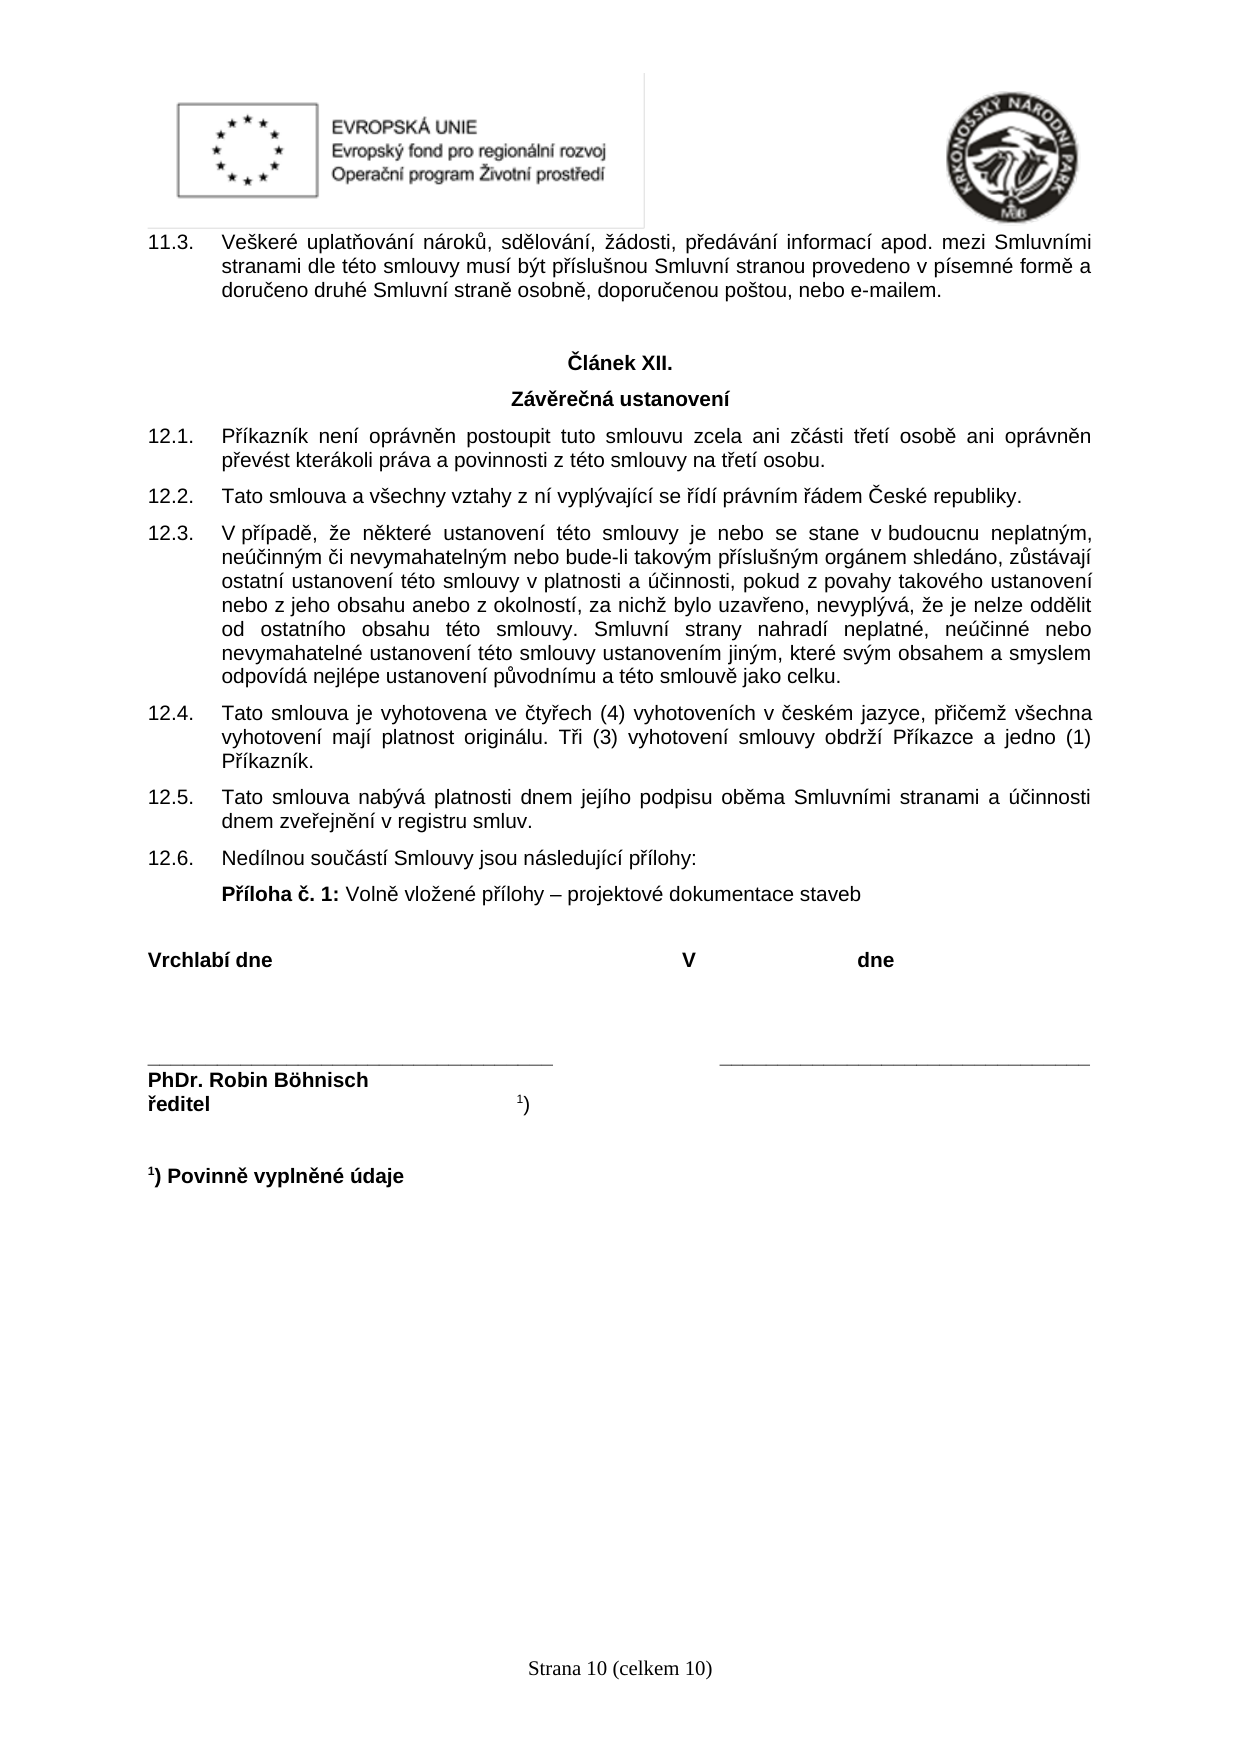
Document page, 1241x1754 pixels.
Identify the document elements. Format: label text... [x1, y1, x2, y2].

text Vrchlabí dne V dne [148, 948, 1093, 972]
picture [946, 91, 1085, 230]
list Tato smlouva je vyhotovena ve čtyřech (4) vyhotoveních v českém jazyce, přičemž všechna vyhotovení mají platnost originálu. Tři (3) vyhotovení smlouvy obdrží Příkazce a jedno (1) Příkazník. [148, 701, 1093, 773]
list Tato smlouva a všechny vztahy z ní vyplývající se řídí právním řádem České republiky. [148, 484, 1093, 508]
text Příloha č. 1: Volně vložené přílohy – projektové dokumentace staveb [207, 882, 1093, 906]
list Článek XII. [148, 351, 1093, 375]
list V případě, že některé ustanovení této smlouvy je nebo se stane v budoucnu neplatným, neúčinným či nevymahatelným nebo bude-li takovým příslušným orgánem shledáno, zůstávají ostatní ustanovení této smlouvy v platnosti a účinnosti, pokud z povahy takového ustanovení nebo z jeho obsahu anebo z okolností, za nichž bylo uzavřeno, nevyplývá, že je nelze oddělit od ostatního obsahu této smlouvy. Smluvní strany nahradí neplatné, neúčinné nebo nevymahatelné ustanovení této smlouvy ustanovením jiným, které svým obsahem a smyslem odpovídá nejlépe ustanovení původnímu a této smlouvě jako celku. [148, 521, 1093, 688]
text 1) Povinně vyplněné údaje [148, 1164, 1093, 1188]
text ředitel 1) [148, 1092, 1093, 1116]
list Veškeré uplatňování nároků, sdělování, žádosti, předávání informací apod. mezi Smluvními stranami dle této smlouvy musí být příslušnou Smluvní stranou provedeno v písemné formě a doručeno druhé Smluvní straně osobně, doporučenou poštou, nebo e-mailem. [148, 230, 1093, 302]
picture [147, 73, 646, 230]
list Nedílnou součástí Smlouvy jsou následující přílohy: [148, 846, 1093, 869]
list Tato smlouva nabývá platnosti dnem jejího podpisu oběma Smluvními stranami a účinnosti dnem zveřejnění v registru smluv. [148, 785, 1093, 833]
text ___________________________________ ________________________________ PhDr. Robin Böhnisch [148, 1044, 1093, 1092]
list Závěrečná ustanovení [148, 387, 1093, 411]
list Příkazník není oprávněn postoupit tuto smlouvu zcela ani zčásti třetí osobě ani oprávněn převést kterákoli práva a povinnosti z této smlouvy na třetí osobu. [148, 424, 1093, 472]
